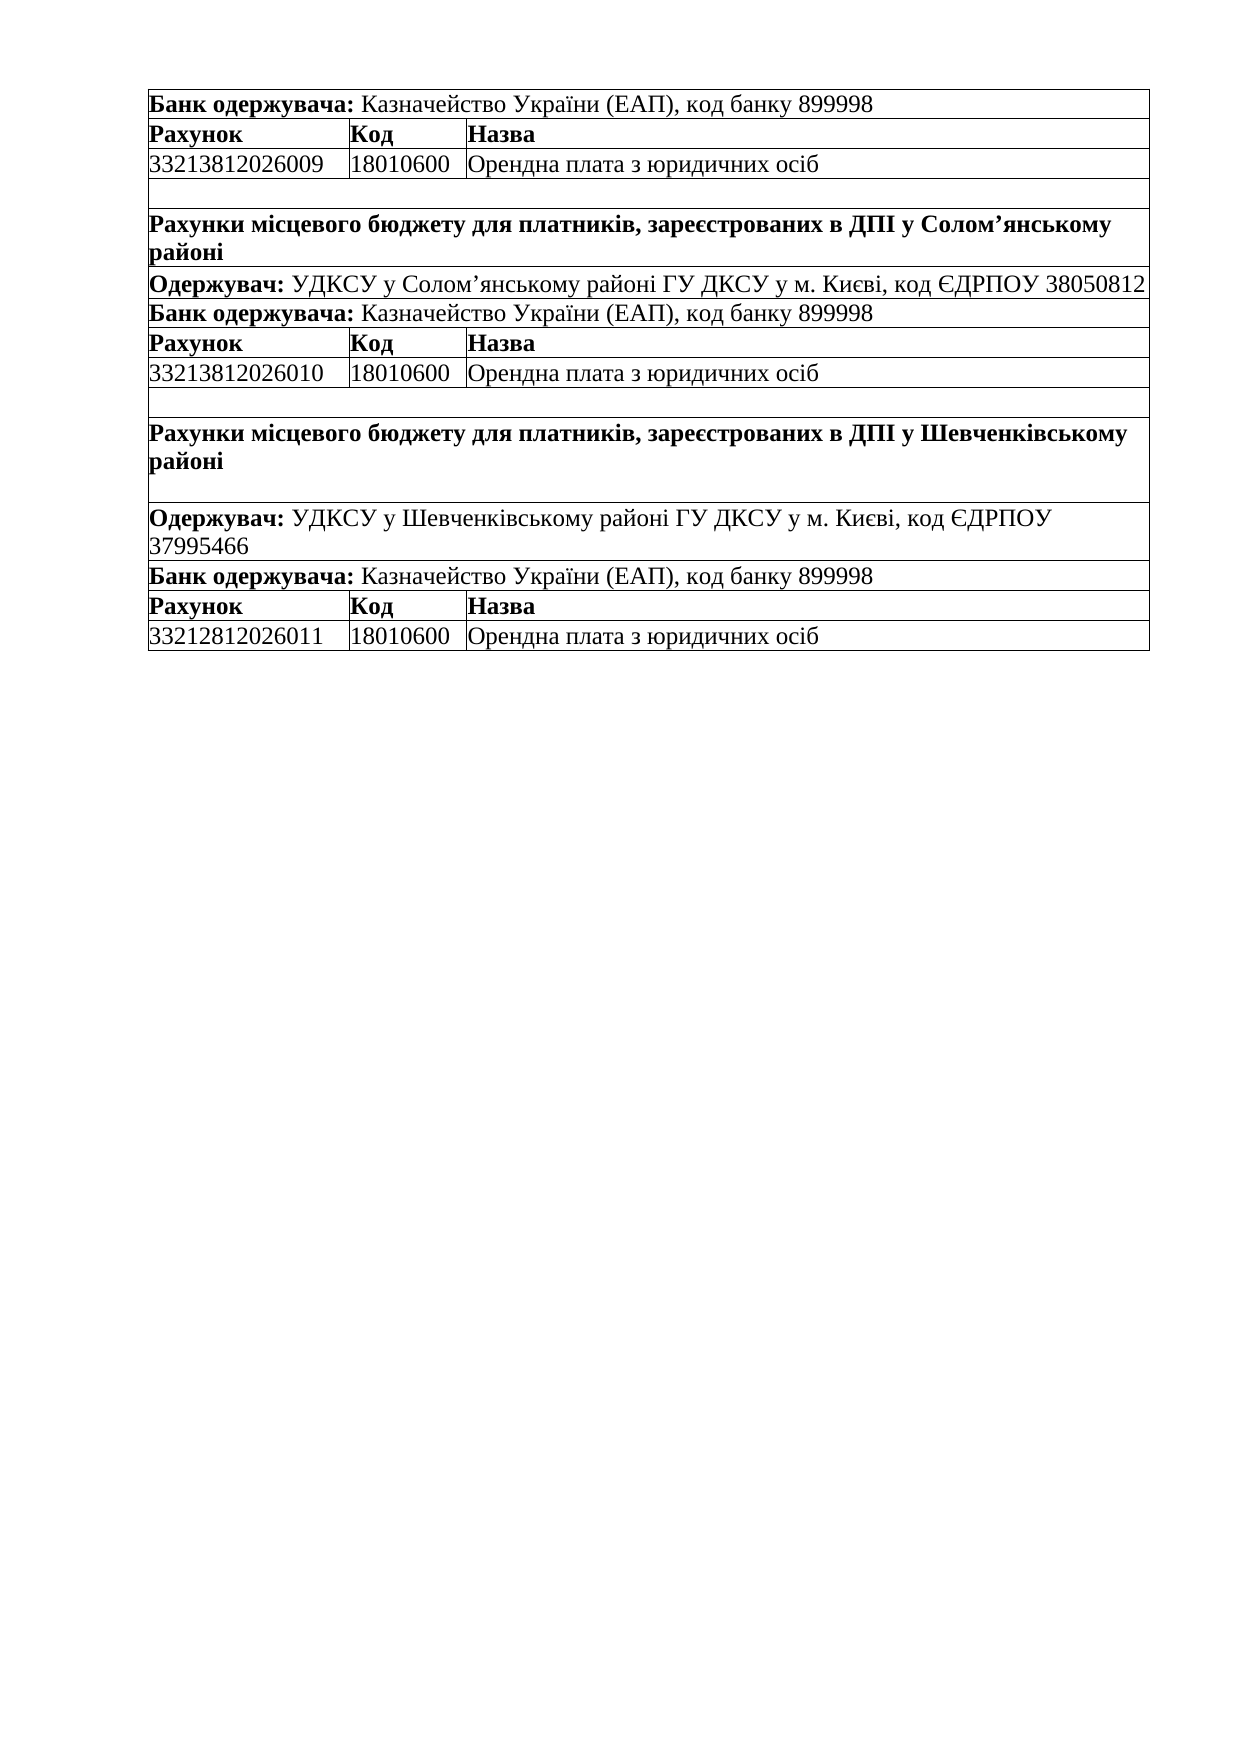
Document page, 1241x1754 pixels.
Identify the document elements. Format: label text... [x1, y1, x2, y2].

table_cell Рахунок [149, 591, 349, 620]
table_cell Назва [467, 328, 1149, 357]
table_cell Назва [467, 119, 1149, 148]
table_cell Рахунок [149, 119, 349, 148]
table_cell Назва [467, 591, 1149, 620]
table_cell Код [350, 119, 466, 148]
table_cell Банк одержувача: Казначейство України (ЕАП), код банку 899998 [149, 561, 1149, 590]
table_cell Орендна плата з юридичних осіб [467, 149, 1149, 178]
table_cell 33212812026011 [149, 621, 349, 649]
table_cell Орендна плата з юридичних осіб [467, 358, 1149, 387]
table_cell Одержувач: УДКСУ у Солом’янському районі ГУ ДКСУ у м. Києві, код ЄДРПОУ 38050812 [149, 267, 1149, 297]
table_cell 18010600 [350, 358, 466, 387]
table_cell Код [350, 591, 466, 620]
table_cell Орендна плата з юридичних осіб [467, 621, 1149, 649]
table_cell Код [350, 328, 466, 357]
table_cell Банк одержувача: Казначейство України (ЕАП), код банку 899998 [149, 299, 1149, 327]
table_cell Рахунки місцевого бюджету для платників, зареєстрованих в ДПІ у Солом’янському районі [149, 209, 1149, 266]
table_cell Рахунки місцевого бюджету для платників, зареєстрованих в ДПІ у Шевченківському районі [149, 418, 1149, 502]
table_cell 33213812026009 [149, 149, 349, 178]
table_cell [149, 388, 1149, 417]
table_cell 33213812026010 [149, 358, 349, 387]
table_cell Банк одержувача: Казначейство України (ЕАП), код банку 899998 [149, 90, 1149, 118]
table_cell 18010600 [350, 621, 466, 649]
table_cell [149, 179, 1149, 208]
table_cell 18010600 [350, 149, 466, 178]
table_cell Рахунок [149, 328, 349, 357]
table_cell Одержувач: УДКСУ у Шевченківському районі ГУ ДКСУ у м. Києві, код ЄДРПОУ 37995466 [149, 503, 1149, 560]
